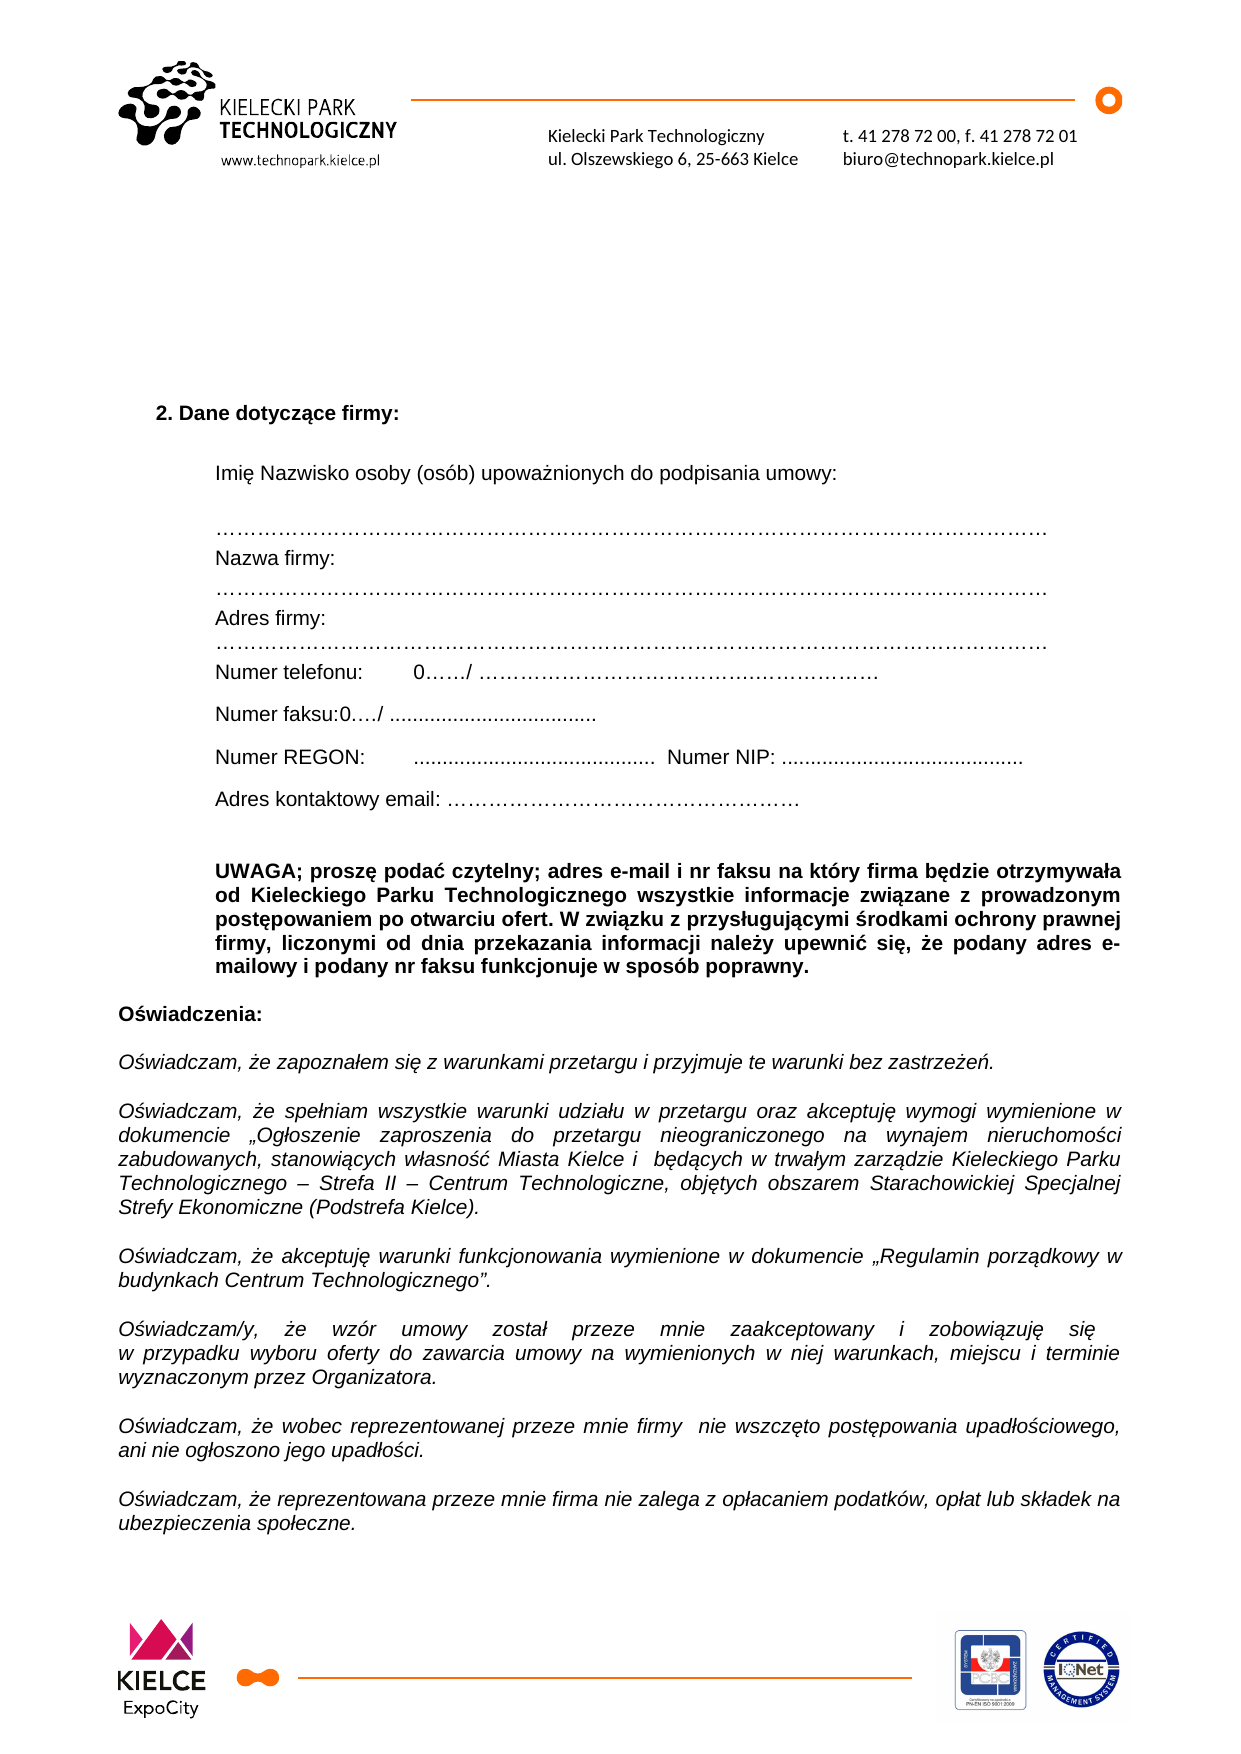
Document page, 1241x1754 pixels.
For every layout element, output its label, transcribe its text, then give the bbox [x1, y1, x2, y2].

text 2. Dane dotyczące firmy: [156, 401, 1122, 425]
text Oświadczam/y, że wzór umowy został przeze mnie zaakceptowany i zobowiązuję się w przypadku wyboru oferty do zawarcia umowy na wymienionych w niej warunkach, miejscu i terminie wyznaczonym przez Organizatora. [118, 1317, 1122, 1389]
text Oświadczam, że reprezentowana przeze mnie firma nie zalega z opłacaniem podatków, opłat lub składek na ubezpieczenia społeczne. [118, 1487, 1122, 1534]
text Oświadczam, że akceptuję warunki funkcjonowania wymienione w dokumencie „Regulamin porządkowy w budynkach Centrum Technologicznego”. [118, 1244, 1122, 1292]
picture [936, 1610, 1133, 1723]
text Nazwa firmy: [215, 546, 1122, 569]
text Adres firmy: ………………………………………………………………………………………………………… [215, 606, 1122, 654]
text Numer faksu: 0.…/ .................................... [215, 702, 1122, 726]
text Oświadczam, że spełniam wszystkie warunki udziału w przetargu oraz akceptuję wymogi wymienione w dokumencie „Ogłoszenie zaproszenia do przetargu nieograniczonego na wynajem nieruchomości zabudowanych, stanowiących własność Miasta Kielce i będących w trwałym zarządzie Kieleckiego Parku Technologicznego – Strefa II – Centrum Technologiczne, objętych obszarem Starachowickiej Specjalnej Strefy Ekonomiczne (Podstrefa Kielce). [118, 1099, 1122, 1219]
text Oświadczenia: [118, 1002, 1122, 1026]
text Oświadczam, że wobec reprezentowanej przeze mnie firmy nie wszczęto postępowania upadłościowego, ani nie ogłoszono jego upadłości. [118, 1414, 1122, 1462]
text Numer telefonu: 0……/ ………………………………….……………… [215, 660, 1122, 684]
text ………………………………………………………………………………………………………… [215, 491, 1122, 539]
text Numer REGON: .......................................... Numer NIP: .......................................... [215, 744, 1122, 768]
text UWAGA; proszę podać czytelny; adres e-mail i nr faksu na który firma będzie otrzymywała od Kieleckiego Parku Technologicznego wszystkie informacje związane z prowadzonym postępowaniem po otwarciu ofert. W związku z przysługującymi środkami ochrony prawnej firmy, liczonymi od dnia przekazania informacji należy upewnić się, że podany adres e-mailowy i podany nr faksu funkcjonuje w sposób poprawny. [215, 858, 1122, 978]
text Adres kontaktowy email: …………………………………………… [215, 787, 1122, 811]
text ………………………………………………………………………………………………………… [215, 576, 1122, 600]
text Oświadczam, że zapoznałem się z warunkami przetargu i przyjmuje te warunki bez zastrzeżeń. [118, 1050, 1122, 1074]
text Imię Nazwisko osoby (osób) upoważnionych do podpisania umowy: [215, 461, 1122, 485]
